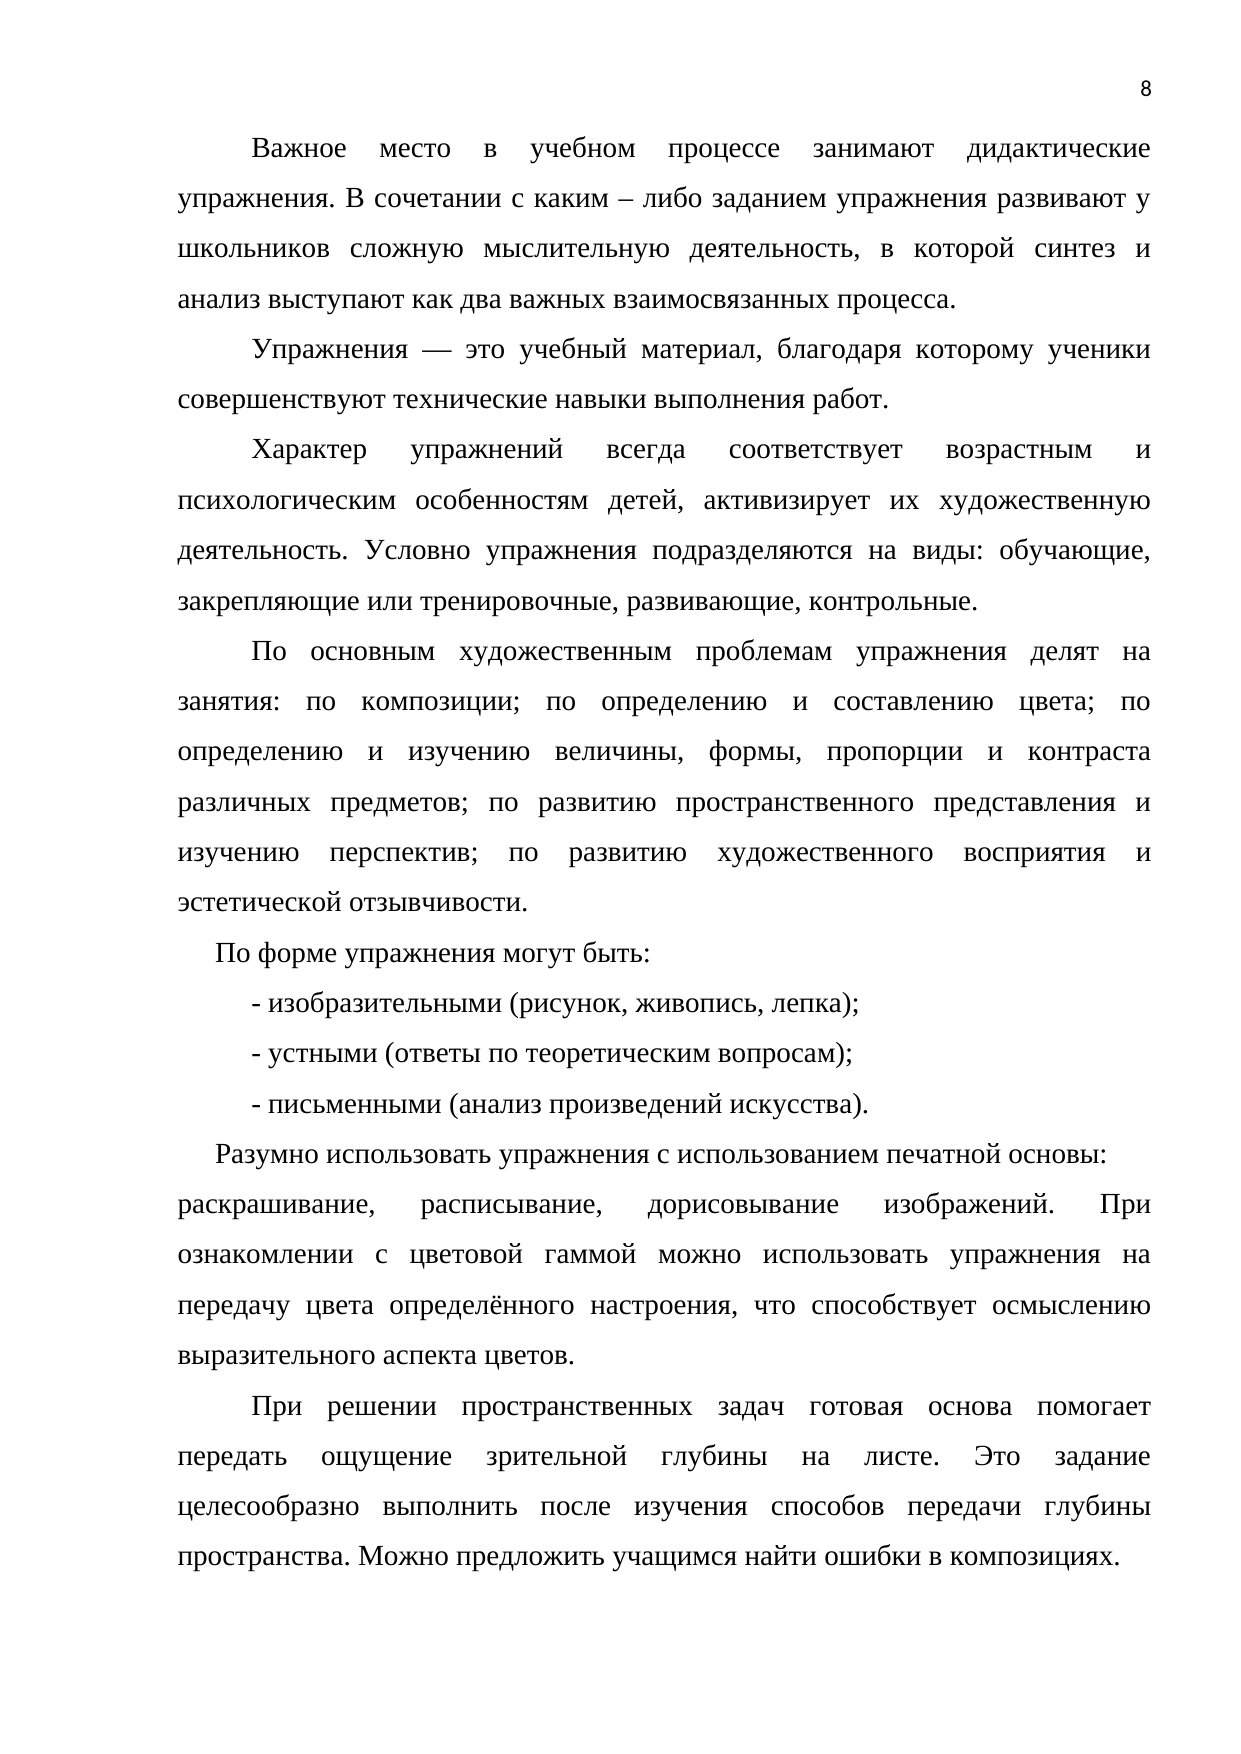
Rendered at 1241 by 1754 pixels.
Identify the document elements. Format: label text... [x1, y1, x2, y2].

text - письменными (анализ произведений искусства). [177, 1086, 1152, 1119]
text Характер упражнений всегда соответствует возрастным и психологическим особенностям детей, активизирует их художественную деятельность. Условно упражнения подразделяются на виды: обучающие, закрепляющие или тренировочные, развивающие, контрольные. [177, 432, 1152, 616]
text По форме упражнения могут быть: [177, 935, 1152, 968]
text При решении пространственных задач готовая основа помогает передать ощущение зрительной глубины на листе. Это задание целесообразно выполнить после изучения способов передачи глубины пространства. Можно предложить учащимся найти ошибки в композициях. [177, 1388, 1152, 1572]
text раскрашивание, расписывание, дорисовывание изображений. При ознакомлении с цветовой гаммой можно использовать упражнения на передачу цвета определённого настроения, что способствует осмыслению выразительного аспекта цветов. [177, 1186, 1152, 1371]
text - устными (ответы по теоретическим вопросам); [177, 1035, 1152, 1069]
text - изобразительными (рисунок, живопись, лепка); [177, 985, 1152, 1019]
text Разумно использовать упражнения с использованием печатной основы: [177, 1136, 1152, 1169]
text Важное место в учебном процессе занимают дидактические упражнения. В сочетании с каким – либо заданием упражнения развивают у школьников сложную мыслительную деятельность, в которой синтез и анализ выступают как два важных взаимосвязанных процесса. [177, 130, 1152, 314]
text По основным художественным проблемам упражнения делят на занятия: по композиции; по определению и составлению цвета; по определению и изучению величины, формы, пропорции и контраста различных предметов; по развитию пространственного представления и изучению перспектив; по развитию художественного восприятия и эстетической отзывчивости. [177, 633, 1152, 918]
text Упражнения — это учебный материал, благодаря которому ученики совершенствуют технические навыки выполнения работ. [177, 331, 1152, 415]
